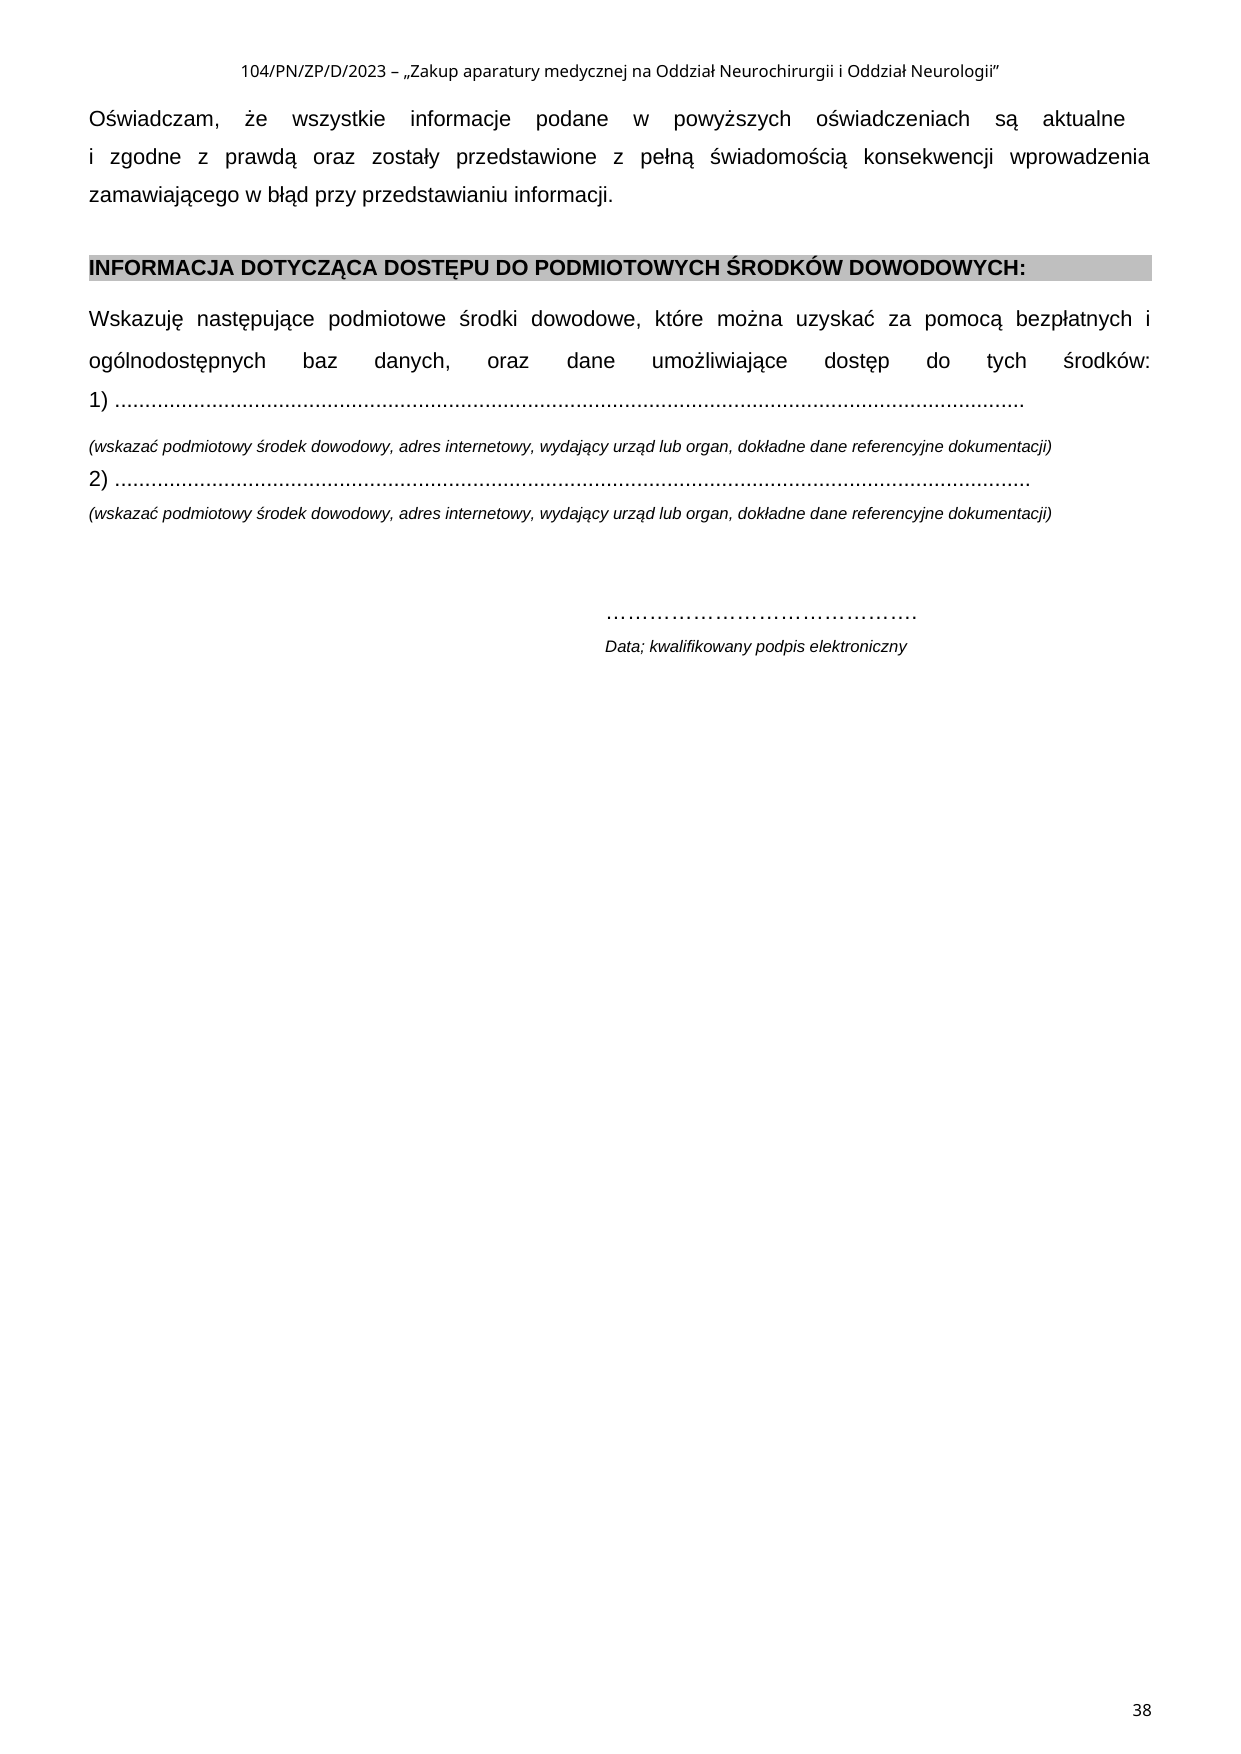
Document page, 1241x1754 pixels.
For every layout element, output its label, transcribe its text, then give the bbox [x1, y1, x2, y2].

text Wskazuję następujące podmiotowe środki dowodowe, które można uzyskać za pomocą bezpłatnych i ogólnodostępnych baz danych, oraz dane umożliwiające dostęp do tych środków: 1) ...................................................................................................................................................... [89, 306, 1152, 412]
text ……………………………………. [89, 599, 1152, 624]
text Oświadczam, że wszystkie informacje podane w powyższych oświadczeniach są aktualne i zgodne z prawdą oraz zostały przedstawione z pełną świadomością konsekwencji wprowadzenia zamawiającego w błąd przy przedstawianiu informacji. [89, 106, 1152, 207]
text Data; kwalifikowany podpis elektroniczny [89, 637, 1152, 656]
text INFORMACJA DOTYCZĄCA DOSTĘPU DO PODMIOTOWYCH ŚRODKÓW DOWODOWYCH: [89, 255, 1152, 281]
text 2) ....................................................................................................................................................... [89, 466, 1152, 491]
text (wskazać podmiotowy środek dowodowy, adres internetowy, wydający urząd lub organ, dokładne dane referencyjne dokumentacji) [89, 437, 1152, 456]
text (wskazać podmiotowy środek dowodowy, adres internetowy, wydający urząd lub organ, dokładne dane referencyjne dokumentacji) [89, 503, 1152, 523]
